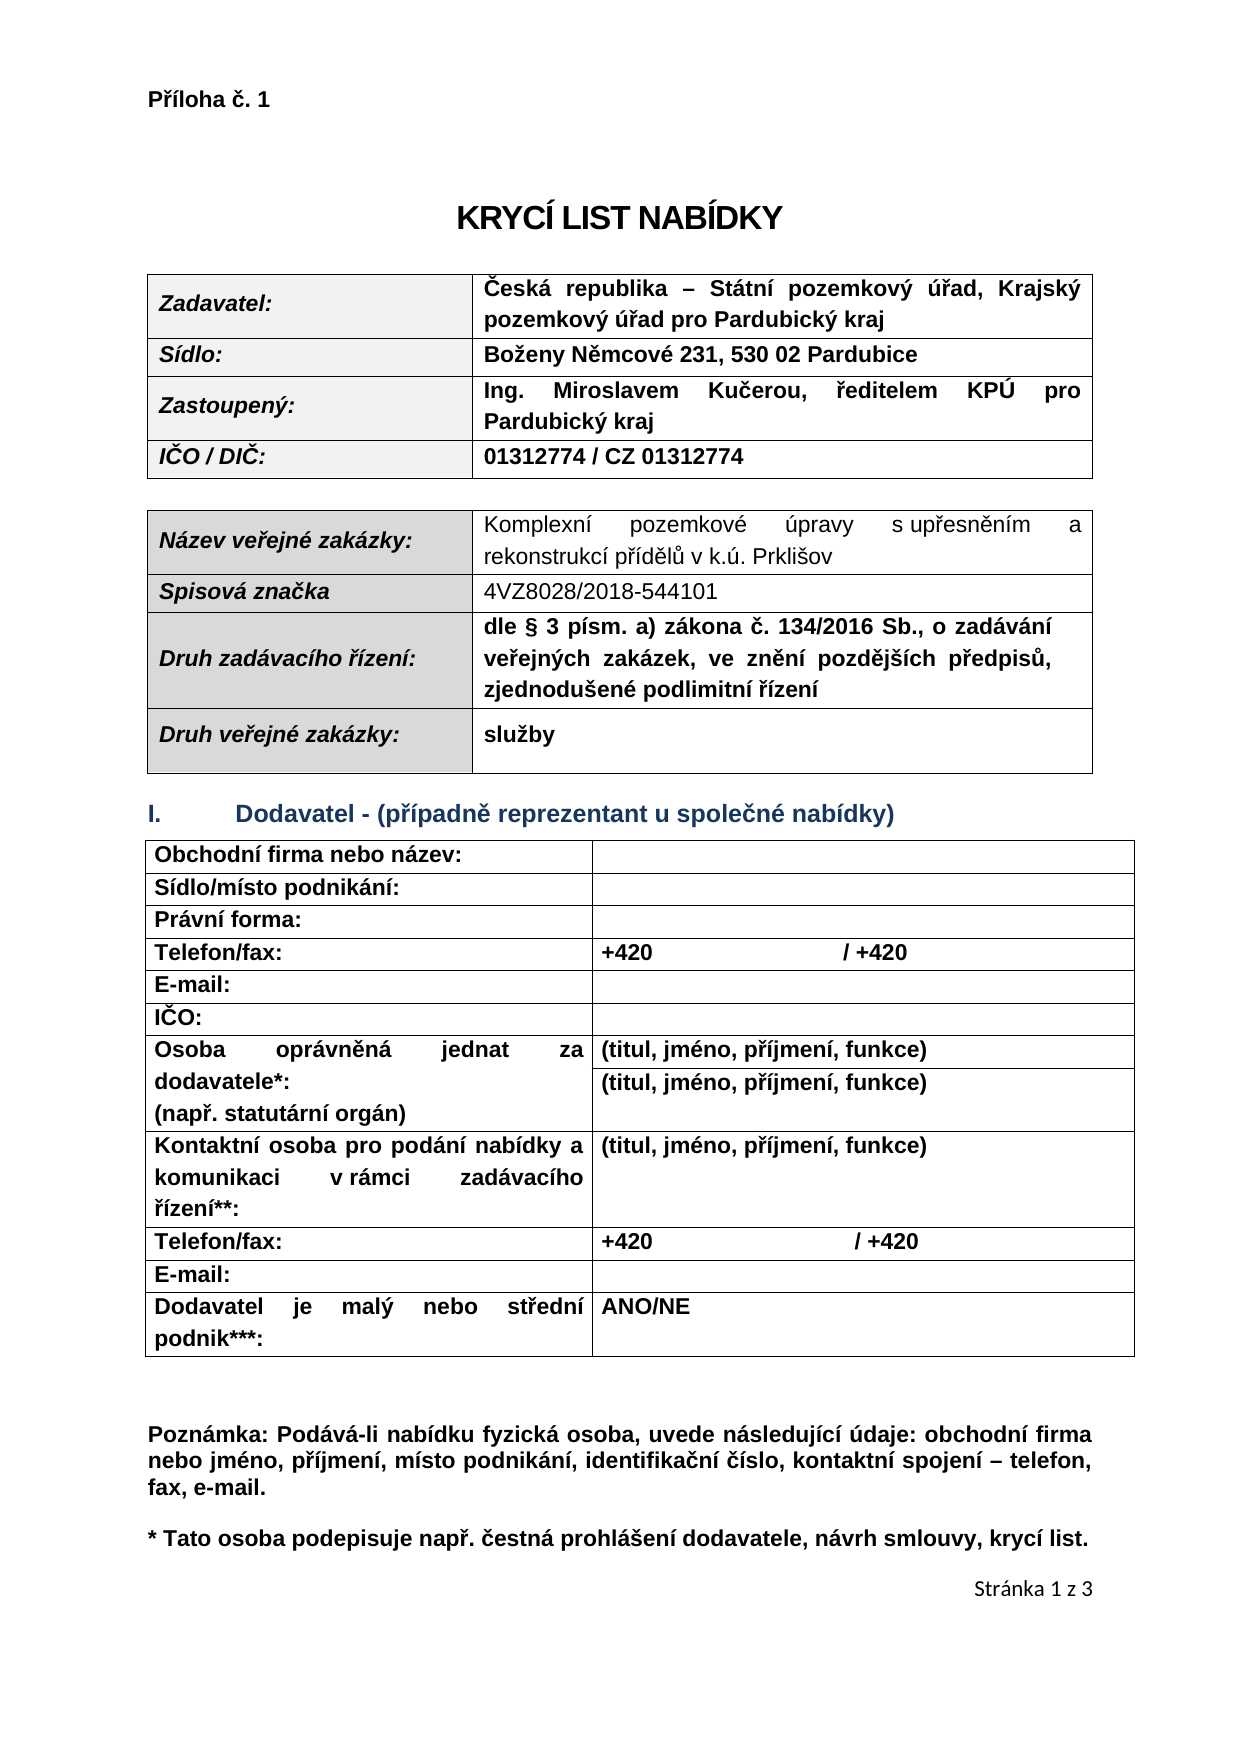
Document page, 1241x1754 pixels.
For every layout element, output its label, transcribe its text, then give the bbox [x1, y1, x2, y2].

table_cell Druh veřejné zakázky: [148, 709, 472, 772]
table_cell Telefon/fax: [146, 1228, 592, 1259]
table_header Zadavatel: [148, 275, 472, 338]
table_cell 01312774 / CZ 01312774 [473, 441, 1092, 477]
table_cell 4VZ8028/2018-544101 [473, 575, 1092, 612]
table_cell Boženy Němcové 231, 530 02 Pardubice [473, 339, 1092, 376]
table_cell dle § 3 písm. a) zákona č. 134/2016 Sb., o zadávání veřejných zakázek, ve znění pozdějších předpisů, zjednodušené podlimitní řízení [473, 613, 1092, 708]
table_cell Sídlo: [148, 339, 472, 376]
subtitle Dodavatel - (případně reprezentant u společné nabídky) [148, 798, 1093, 827]
table_cell +420 / +420 [593, 939, 1134, 970]
table_cell služby [473, 709, 1092, 772]
table_cell Sídlo/místo podnikání: [146, 874, 592, 905]
title Krycí list nabídky [148, 198, 1093, 236]
text Poznámka: Podává-li nabídku fyzická osoba, uvede následující údaje: obchodní firma nebo jméno, příjmení, místo podnikání, identifikační číslo, kontaktní spojení – telefon, fax, e-mail. [148, 1421, 1093, 1500]
table_cell Zastoupený: [148, 377, 472, 440]
table_cell Kontaktní osoba pro podání nabídky a komunikaci v rámci zadávacího řízení**: [146, 1132, 592, 1227]
table_cell Právní forma: [146, 906, 592, 938]
table_cell Telefon/fax: [146, 939, 592, 970]
table_header Obchodní firma nebo název: [146, 841, 592, 872]
table_cell +420 / +420 [593, 1228, 1134, 1259]
table_cell (titul, jméno, příjmení, funkce) [593, 1069, 1134, 1131]
table_cell [593, 1261, 1134, 1292]
table_header Česká republika – Státní pozemkový úřad, Krajský pozemkový úřad pro Pardubický kraj [473, 275, 1092, 338]
text * Tato osoba podepisuje např. čestná prohlášení dodavatele, návrh smlouvy, krycí list. [148, 1525, 1093, 1552]
table_cell Druh zadávacího řízení: [148, 613, 472, 708]
table_header Název veřejné zakázky: [148, 511, 472, 574]
table_cell Ing. Miroslavem Kučerou, ředitelem KPÚ pro Pardubický kraj [473, 377, 1092, 440]
table_cell E-mail: [146, 1261, 592, 1292]
table_cell Dodavatel je malý nebo střední podnik***: [146, 1293, 592, 1356]
table_header [593, 841, 1134, 872]
table_cell [593, 874, 1134, 905]
table_cell ANO/NE [593, 1293, 1134, 1356]
table_cell IČO: [146, 1004, 592, 1035]
table_cell Spisová značka [148, 575, 472, 612]
table_cell (titul, jméno, příjmení, funkce) [593, 1036, 1134, 1068]
table_cell Osoba oprávněná jednat za dodavatele*: (např. statutární orgán) [146, 1036, 592, 1131]
table_cell IČO / DIČ: [148, 441, 472, 477]
table_cell E-mail: [146, 971, 592, 1003]
table_header Komplexní pozemkové úpravy s upřesněním a rekonstrukcí přídělů v k.ú. Prklišov [473, 511, 1092, 574]
table_cell [593, 971, 1134, 1003]
table_cell (titul, jméno, příjmení, funkce) [593, 1132, 1134, 1227]
table_cell [593, 906, 1134, 938]
table_cell [593, 1004, 1134, 1035]
